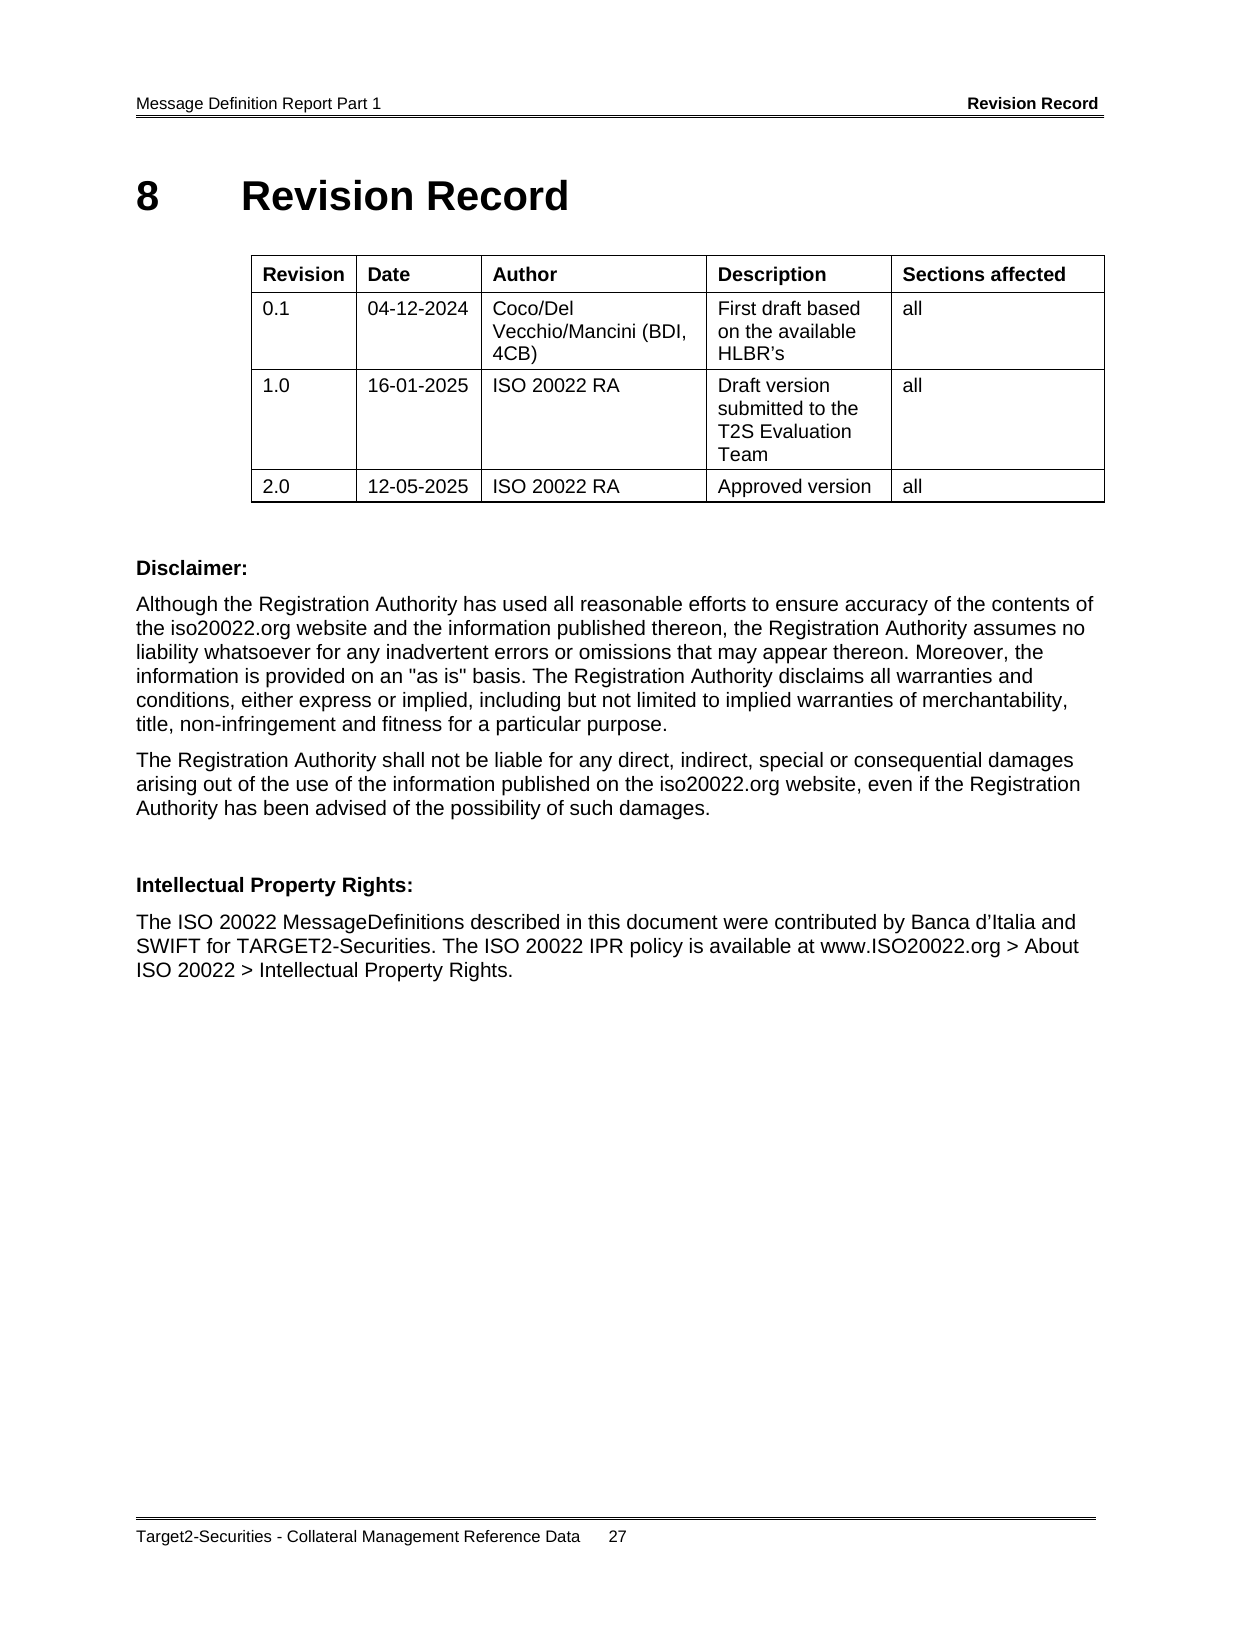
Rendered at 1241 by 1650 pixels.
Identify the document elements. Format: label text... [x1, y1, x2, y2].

table_cell ISO 20022 RA [482, 470, 706, 501]
subtitle Revision Record [136, 171, 1104, 219]
table_header Description [707, 256, 891, 292]
text Intellectual Property Rights: [136, 873, 1104, 897]
text Although the Registration Authority has used all reasonable efforts to ensure accuracy of the contents of the iso20022.org website and the information published thereon, the Registration Authority assumes no liability whatsoever for any inadvertent errors or omissions that may appear thereon. Moreover, the information is provided on an "as is" basis. The Registration Authority disclaims all warranties and conditions, either express or implied, including but not limited to implied warranties of merchantability, title, non-infringement and fitness for a particular purpose. [136, 592, 1104, 736]
table_cell all [892, 470, 1104, 501]
table_cell Coco/Del Vecchio/Mancini (BDI, 4CB) [482, 293, 706, 369]
table_cell 04-12-2024 [357, 293, 481, 369]
table_cell Draft version submitted to the T2S Evaluation Team [707, 370, 891, 469]
table_header Sections affected [892, 256, 1104, 292]
table_cell ISO 20022 RA [482, 370, 706, 469]
text The Registration Authority shall not be liable for any direct, indirect, special or consequential damages arising out of the use of the information published on the iso20022.org website, even if the Registration Authority has been advised of the possibility of such damages. [136, 748, 1104, 820]
text Disclaimer: [136, 556, 1104, 579]
table_cell 1.0 [252, 370, 356, 469]
table_header Revision [252, 256, 356, 292]
text The ISO 20022 MessageDefinitions described in this document were contributed by Banca d’Italia and SWIFT for TARGET2-Securities. The ISO 20022 IPR policy is available at www.ISO20022.org > About ISO 20022 > Intellectual Property Rights. [136, 910, 1104, 982]
table_cell First draft based on the available HLBR’s [707, 293, 891, 369]
table_cell all [892, 293, 1104, 369]
table_cell Approved version [707, 470, 891, 501]
table_cell all [892, 370, 1104, 469]
table_cell 12-05-2025 [357, 470, 481, 501]
table_header Date [357, 256, 481, 292]
table_header Author [482, 256, 706, 292]
table_cell 0.1 [252, 293, 356, 369]
table_cell 16-01-2025 [357, 370, 481, 469]
table_cell 2.0 [252, 470, 356, 501]
